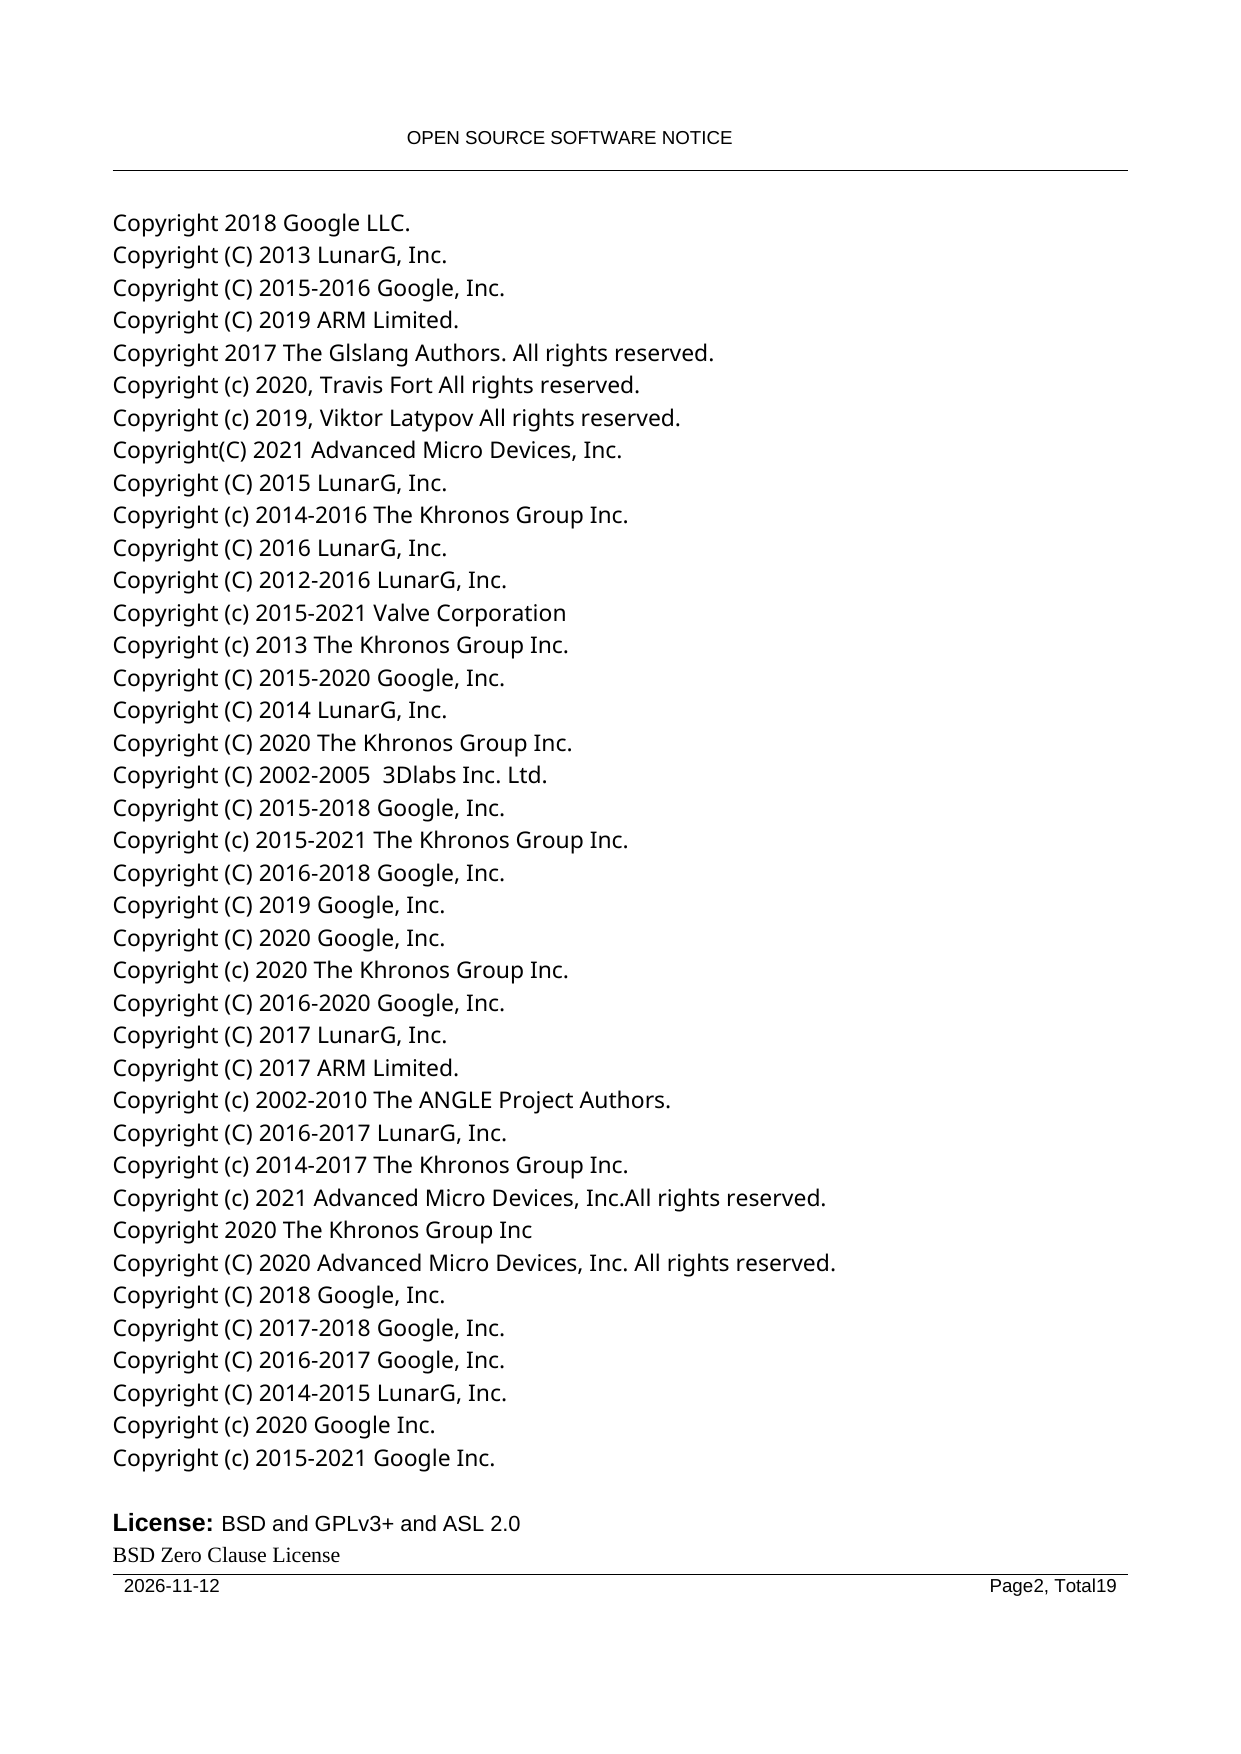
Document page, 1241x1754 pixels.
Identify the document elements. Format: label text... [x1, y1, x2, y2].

text License: BSD and GPLv3+ and ASL 2.0 [112, 1506, 1128, 1539]
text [112, 206, 1128, 1506]
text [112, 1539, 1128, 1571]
